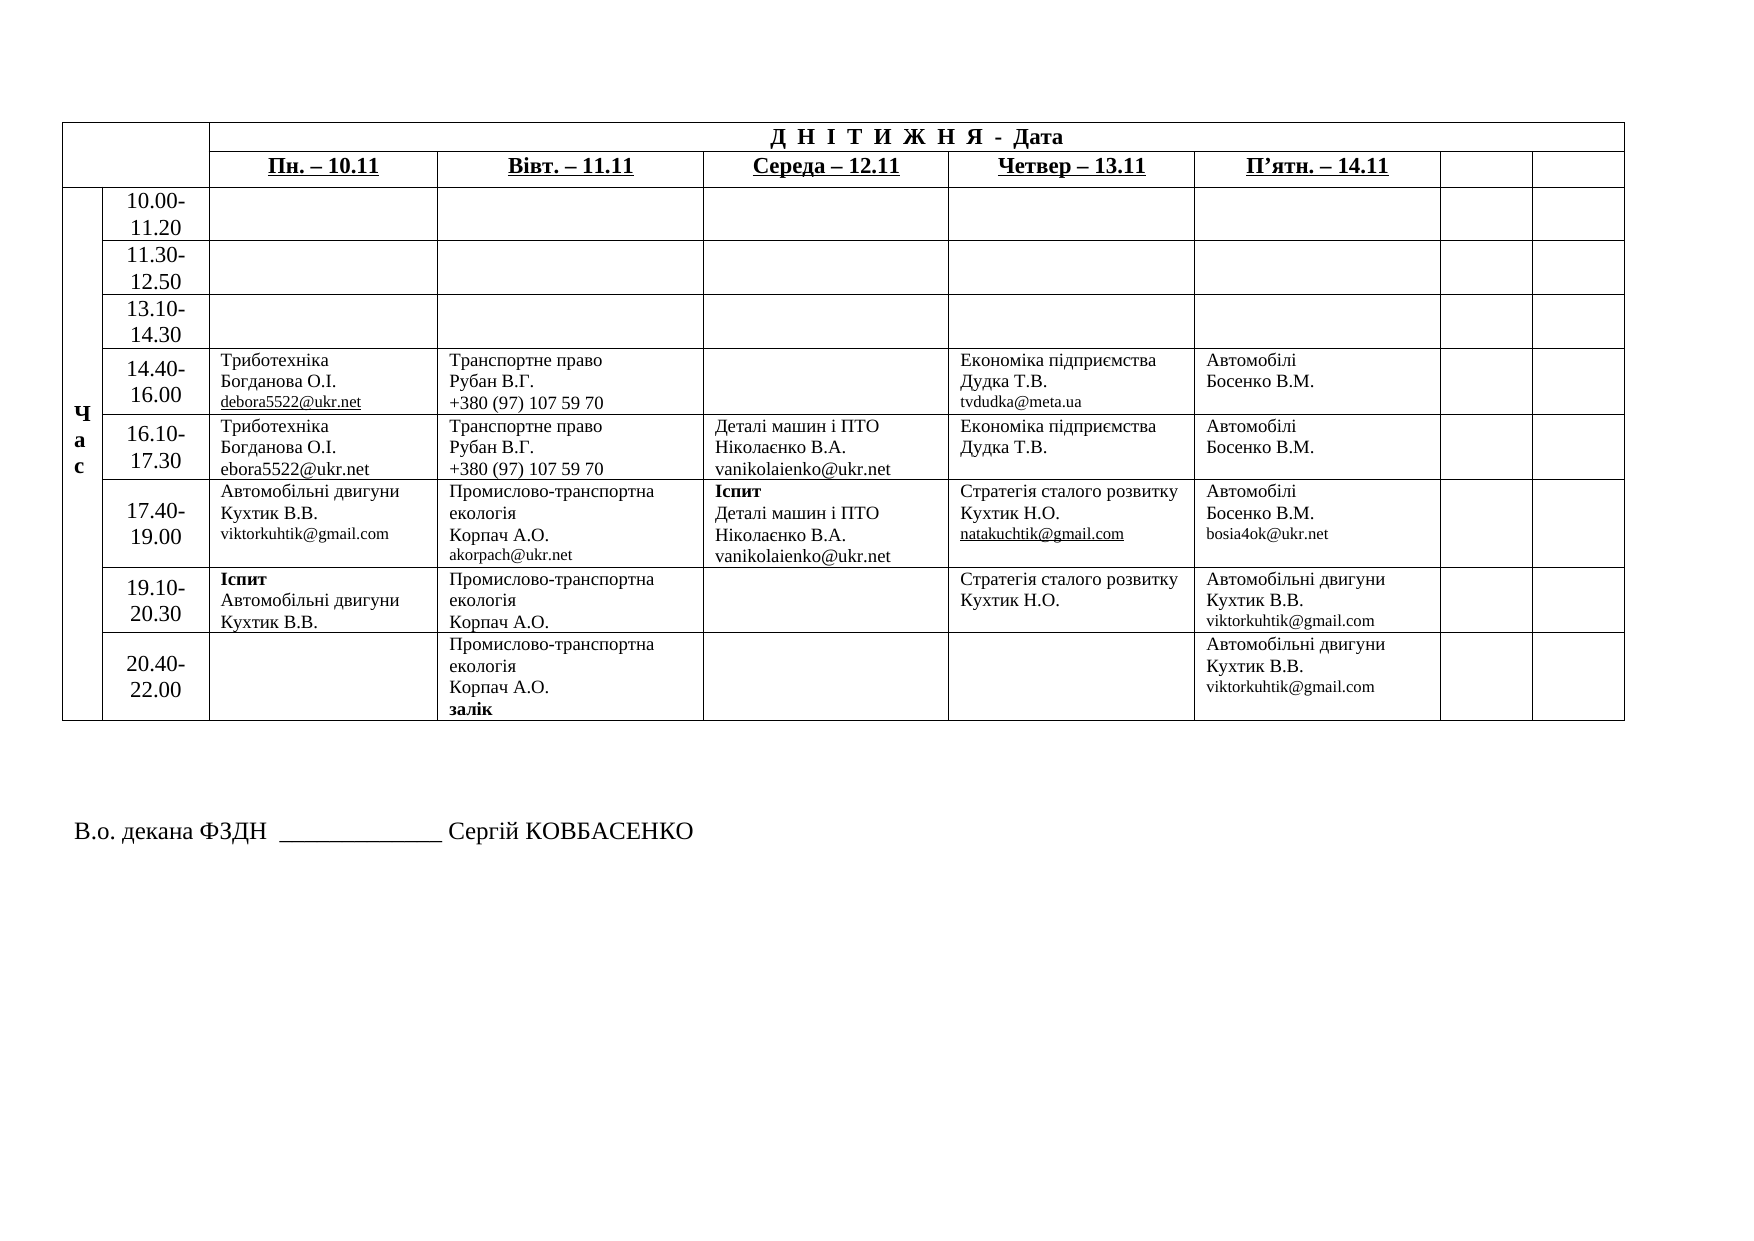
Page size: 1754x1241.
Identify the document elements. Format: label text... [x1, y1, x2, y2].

table_cell [949, 241, 1194, 294]
table_cell [1441, 152, 1532, 187]
table_cell [949, 295, 1194, 348]
table_cell Іспит Деталі машин і ПТО Ніколаєнко В.А. vanikolaienko@ukr.net [704, 480, 948, 567]
table_cell [949, 188, 1194, 240]
table_cell Економіка підприємства Дудка Т.В. [949, 415, 1194, 479]
table_cell Автомобілі Босенко В.М. [1195, 415, 1440, 479]
table_cell Автомобілі Босенко В.М. [1195, 349, 1440, 413]
table_cell [1533, 241, 1624, 294]
table_cell Економіка підприємства Дудка Т.В. tvdudka@meta.ua [949, 349, 1194, 413]
table_cell 17.40-19.00 [103, 480, 209, 567]
table_cell [1533, 480, 1624, 567]
table_cell 14.40-16.00 [103, 349, 209, 413]
table_cell Триботехніка Богданова О.І. debora5522@ukr.net [210, 349, 437, 413]
table_cell [1195, 188, 1440, 240]
table_cell [438, 188, 703, 240]
table_cell [438, 295, 703, 348]
table_cell Автомобільні двигуни Кухтик В.В. viktorkuhtik@gmail.com [210, 480, 437, 567]
table_cell [1441, 295, 1532, 348]
table_cell [210, 633, 437, 719]
table_cell [1533, 568, 1624, 632]
table_header [63, 123, 209, 187]
table_cell [1195, 295, 1440, 348]
table_cell [210, 188, 437, 240]
table_cell [210, 295, 437, 348]
table_cell П’ятн. – 14.11 [1195, 152, 1440, 187]
table_cell [704, 241, 948, 294]
table_cell [949, 633, 1194, 719]
table_cell 19.10-20.30 [103, 568, 209, 632]
table_cell Середа – 12.11 [704, 152, 948, 187]
table_cell Автомобільні двигуни Кухтик В.В. viktorkuhtik@gmail.com [1195, 568, 1440, 632]
table_cell 16.10-17.30 [103, 415, 209, 479]
table_cell 20.40-22.00 [103, 633, 209, 719]
table_cell Триботехніка Богданова О.І. ebora5522@ukr.net [210, 415, 437, 479]
table_cell [1533, 633, 1624, 719]
table_cell [1533, 188, 1624, 240]
table_cell Четвер – 13.11 [949, 152, 1194, 187]
table_cell [1441, 188, 1532, 240]
table_cell [704, 295, 948, 348]
table_cell Ч а с [63, 188, 102, 719]
table_cell [1441, 633, 1532, 719]
table_cell [1441, 568, 1532, 632]
text В.о. декана ФЗДН _____________ Сергій КОВБАСЕНКО [74, 816, 1636, 845]
table_cell [1533, 152, 1624, 187]
table_cell Промислово-транспортна екологія Корпач А.О. akorpach@ukr.net [438, 480, 703, 567]
table_cell [210, 241, 437, 294]
table_cell Автомобільні двигуни Кухтик В.В. viktorkuhtik@gmail.com [1195, 633, 1440, 719]
table_cell [1533, 349, 1624, 413]
table_cell Промислово-транспортна екологія Корпач А.О. [438, 568, 703, 632]
table_cell Іспит Автомобільні двигуни Кухтик В.В. [210, 568, 437, 632]
table_cell [1441, 415, 1532, 479]
table_cell 11.30-12.50 [103, 241, 209, 294]
table_cell Деталі машин і ПТО Ніколаєнко В.А. vanikolaienko@ukr.net [704, 415, 948, 479]
table_header Д Н І Т И Ж Н Я - Дата [210, 123, 1624, 151]
table_cell Промислово-транспортна екологія Корпач А.О. залік [438, 633, 703, 719]
table_cell [1195, 241, 1440, 294]
table_cell Вівт. – 11.11 [438, 152, 703, 187]
table_cell [1533, 415, 1624, 479]
table_cell Транспортне право Рубан В.Г. +380 (97) 107 59 70 [438, 415, 703, 479]
table_cell Транспортне право Рубан В.Г. +380 (97) 107 59 70 [438, 349, 703, 413]
table_cell Стратегія сталого розвитку Кухтик Н.О. [949, 568, 1194, 632]
table_cell [1441, 349, 1532, 413]
table_cell [704, 633, 948, 719]
table_cell 13.10-14.30 [103, 295, 209, 348]
table_cell Пн. – 10.11 [210, 152, 437, 187]
table_cell [704, 568, 948, 632]
table_cell [1533, 295, 1624, 348]
table_cell [1441, 480, 1532, 567]
table_cell [438, 241, 703, 294]
table_cell [704, 349, 948, 413]
table_cell [704, 188, 948, 240]
table_cell Стратегія сталого розвитку Кухтик Н.О. natakuchtik@gmail.com [949, 480, 1194, 567]
table_cell 10.00-11.20 [103, 188, 209, 240]
table_cell Автомобілі Босенко В.М. bosia4ok@ukr.net [1195, 480, 1440, 567]
table_cell [1441, 241, 1532, 294]
